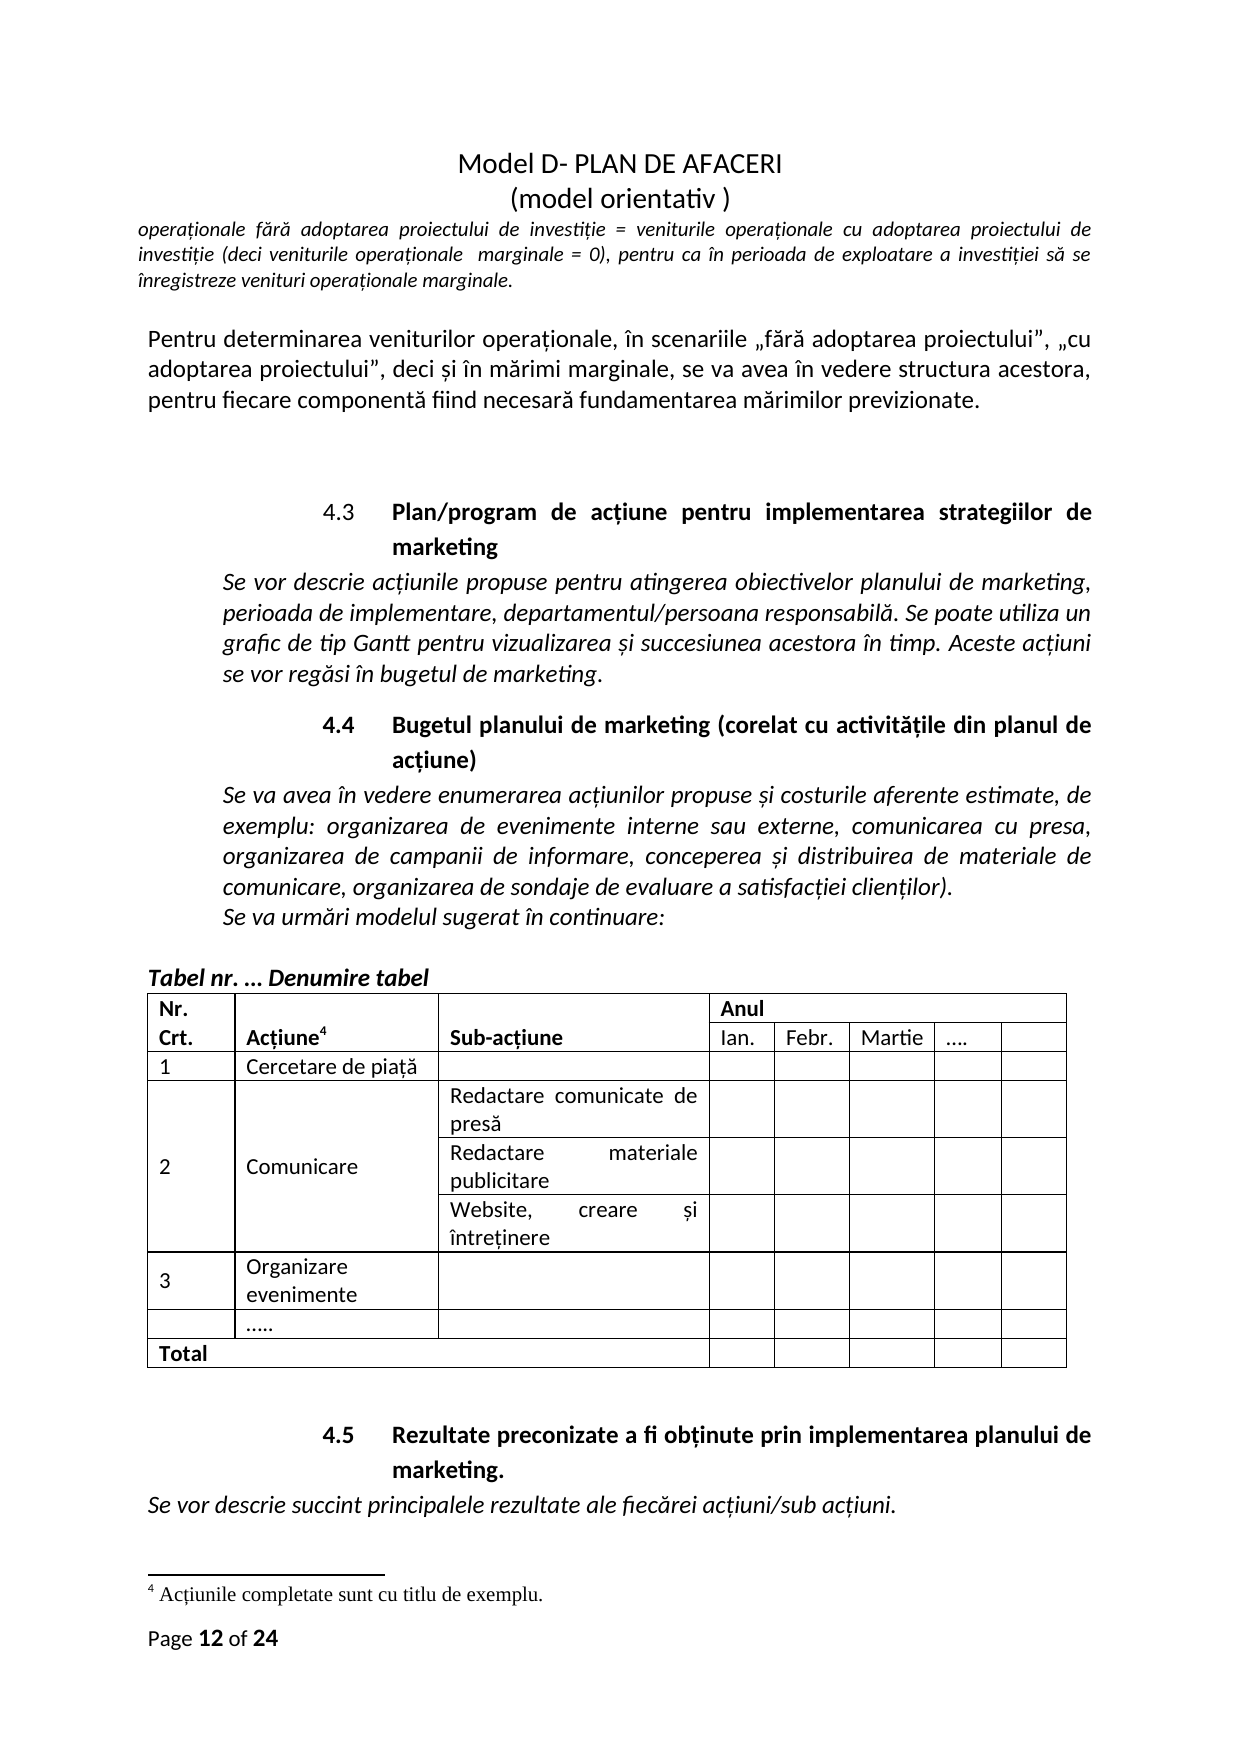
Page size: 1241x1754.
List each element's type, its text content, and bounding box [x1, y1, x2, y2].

table_cell Redactare comunicate de presă [439, 1081, 709, 1137]
table_cell [1002, 1195, 1066, 1251]
table_cell …. [935, 1023, 1001, 1051]
table_cell [775, 1253, 849, 1308]
table_cell [439, 1253, 709, 1308]
table_cell Febr. [775, 1023, 849, 1051]
table_cell [935, 1081, 1001, 1137]
table_cell [1002, 1023, 1066, 1051]
table_cell [935, 1052, 1001, 1080]
table_cell [710, 1339, 774, 1367]
table_cell [775, 1138, 849, 1194]
subtitle Bugetul planului de marketing (corelat cu activitățile din planul de acțiune) [354, 709, 1093, 775]
table_cell Organizare evenimente [236, 1253, 438, 1308]
table_cell [1002, 1339, 1066, 1367]
table_cell [439, 1052, 709, 1080]
text Se va urmări modelul sugerat în continuare: [223, 901, 1093, 932]
table_cell [1002, 1052, 1066, 1080]
table_cell [710, 1052, 774, 1080]
table_cell Comunicare [236, 1081, 438, 1251]
text Tabel nr. … Denumire tabel [148, 962, 1093, 993]
table_cell Martie [850, 1023, 934, 1051]
table_cell [775, 1052, 849, 1080]
text Se va avea în vedere enumerarea acțiunilor propuse și costurile aferente estimate, de exemplu: organizarea de evenimente interne sau externe, comunicarea cu presa, organizarea de campanii de informare, conceperea și distribuirea de materiale de comunicare, organizarea de sondaje de evaluare a satisfacției clienților). [223, 779, 1093, 901]
table_cell [850, 1253, 934, 1308]
table_cell [850, 1195, 934, 1251]
table_cell [850, 1339, 934, 1367]
table_cell [775, 1081, 849, 1137]
table_cell [935, 1339, 1001, 1367]
table_header Anul [710, 994, 1066, 1022]
table_header Acțiune [236, 994, 438, 1051]
table_cell ….. [236, 1310, 438, 1338]
table_cell 3 [148, 1253, 234, 1308]
text Pentru determinarea veniturilor operaționale, în scenariile „fără adoptarea proiectului”, „cu adoptarea proiectului”, deci și în mărimi marginale, se va avea în vedere structura acestora, pentru fiecare componentă fiind necesară fundamentarea mărimilor previzionate. [148, 323, 1093, 414]
table_cell [1002, 1138, 1066, 1194]
subtitle Plan/program de acțiune pentru implementarea strategiilor de marketing [354, 496, 1093, 562]
table_header Nr. Crt. [148, 994, 234, 1051]
table_cell [1002, 1081, 1066, 1137]
table_cell [1002, 1253, 1066, 1308]
table_cell Redactare materiale publicitare [439, 1138, 709, 1194]
table_cell 2 [148, 1081, 234, 1251]
text Se vor descrie acțiunile propuse pentru atingerea obiectivelor planului de marketing, perioada de implementare, departamentul/persoana responsabilă. Se poate utiliza un grafic de tip Gantt pentru vizualizarea și succesiunea acestora în timp. Aceste acțiuni se vor regăsi în bugetul de marketing. [223, 566, 1093, 688]
table_cell [935, 1310, 1001, 1338]
table_cell Total [148, 1339, 709, 1367]
table_cell [935, 1195, 1001, 1251]
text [138, 216, 1093, 292]
table_cell [775, 1339, 849, 1367]
table_cell [710, 1310, 774, 1338]
table_cell [850, 1138, 934, 1194]
table_header Sub-acțiune [439, 994, 709, 1051]
table_cell [850, 1052, 934, 1080]
table_cell Cercetare de piață [236, 1052, 438, 1080]
table_cell [710, 1081, 774, 1137]
table_cell [850, 1310, 934, 1338]
text Se vor descrie succint principalele rezultate ale fiecărei acțiuni/sub acțiuni. [148, 1489, 1093, 1519]
table_cell [1002, 1310, 1066, 1338]
table_cell [935, 1138, 1001, 1194]
table_cell Website, creare și întreținere [439, 1195, 709, 1251]
table_cell [935, 1253, 1001, 1308]
table_cell [439, 1310, 709, 1338]
table_cell Ian. [710, 1023, 774, 1051]
table_cell [850, 1081, 934, 1137]
table_cell 1 [148, 1052, 234, 1080]
table_cell [148, 1310, 234, 1338]
subtitle Rezultate preconizate a fi obținute prin implementarea planului de marketing. [354, 1419, 1093, 1484]
table_cell [710, 1195, 774, 1251]
table_cell [710, 1138, 774, 1194]
table_cell [710, 1253, 774, 1308]
table_cell [775, 1310, 849, 1338]
table_cell [775, 1195, 849, 1251]
